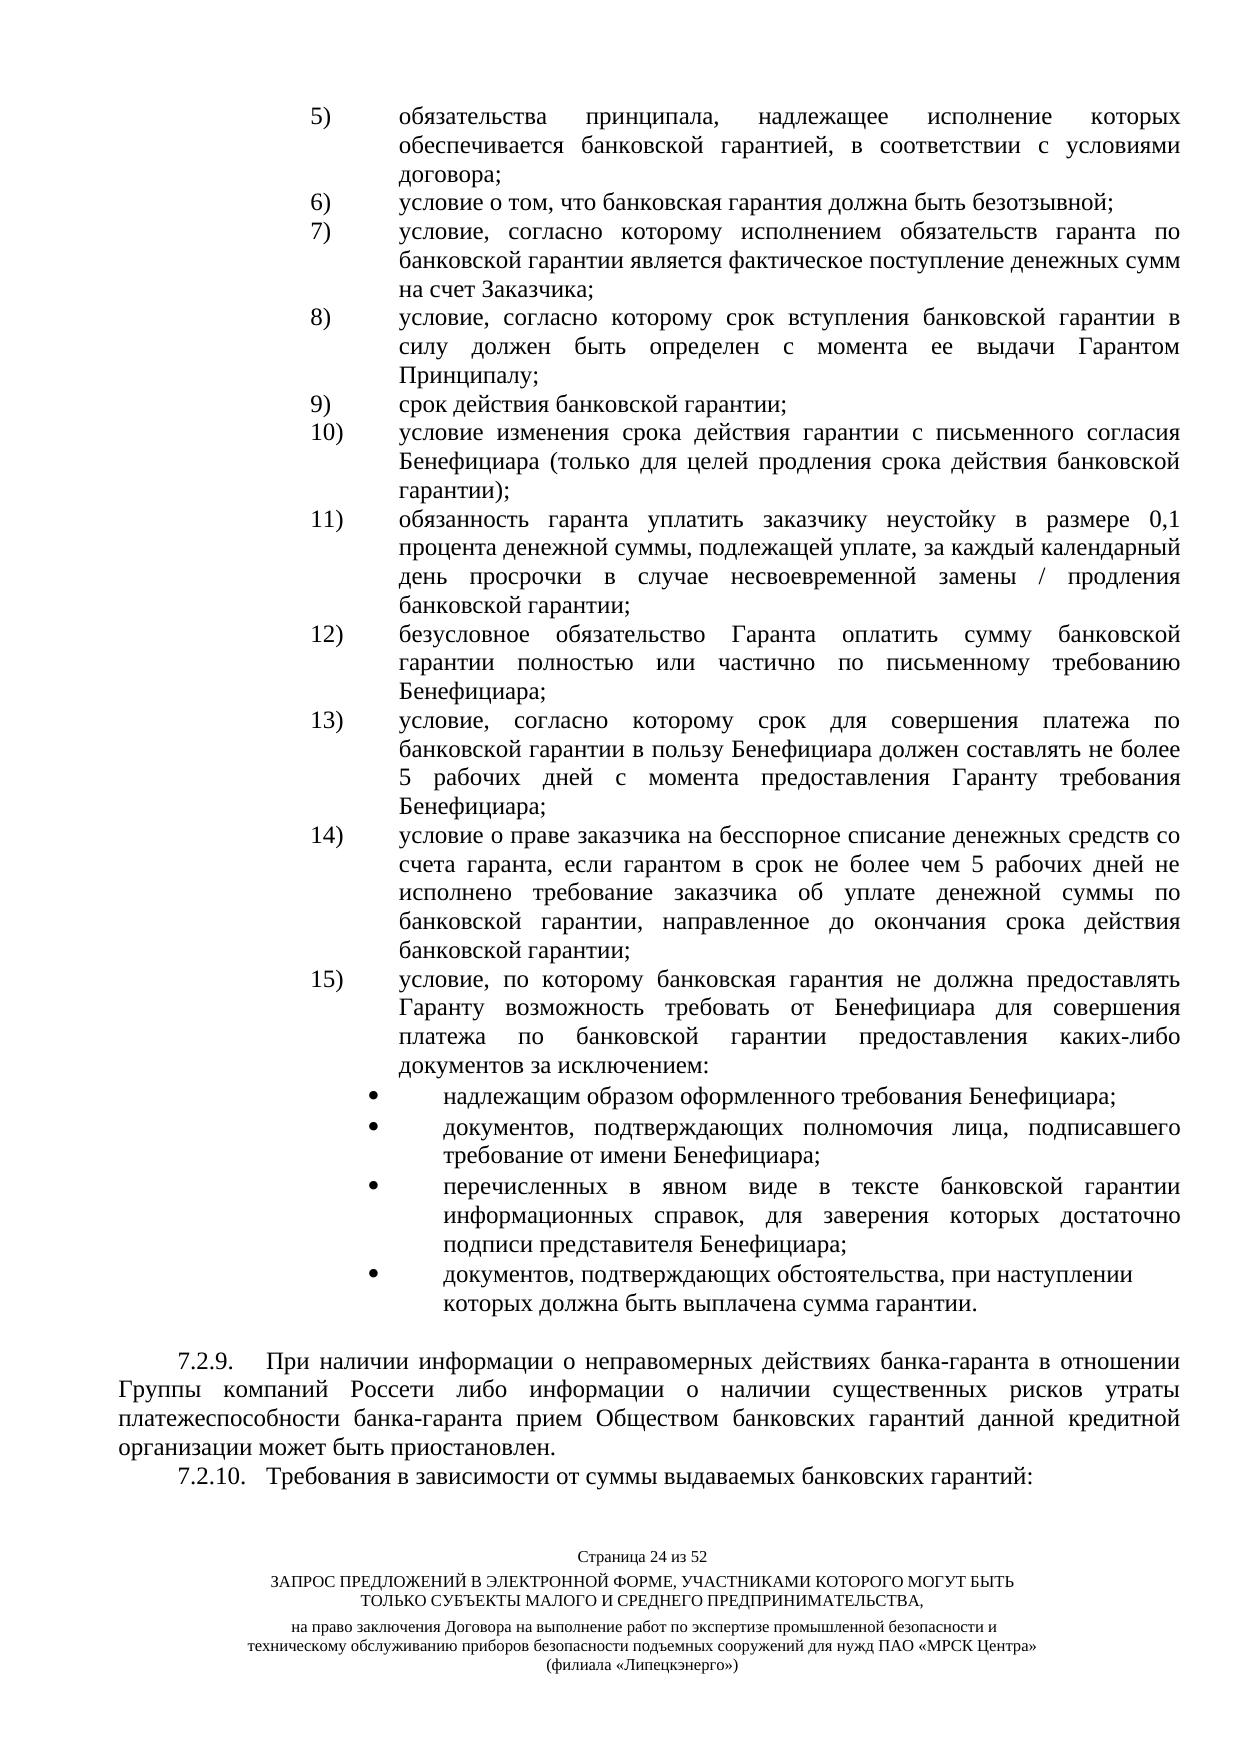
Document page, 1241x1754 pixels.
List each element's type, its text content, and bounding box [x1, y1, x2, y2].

list документов, подтверждающих обстоятельства, при наступлении которых должна быть выплачена сумма гарантии. [369, 1259, 1181, 1317]
list срок действия банковской гарантии; [310, 389, 1181, 417]
list обязанность гаранта уплатить заказчику неустойку в размере 0,1 процента денежной суммы, подлежащей уплате, за каждый календарный день просрочки в случае несвоевременной замены / продления банковской гарантии; [310, 504, 1181, 619]
list перечисленных в явном виде в тексте банковской гарантии информационных справок, для заверения которых достаточно подписи представителя Бенефициара; [369, 1171, 1181, 1257]
list условие, согласно которому срок для совершения платежа по банковской гарантии в пользу Бенефициара должен составлять не более 5 рабочих дней с момента предоставления Гаранту требования Бенефициара; [310, 705, 1181, 820]
list обязательства принципала, надлежащее исполнение которых обеспечивается банковской гарантией, в соответствии с условиями договора; [310, 101, 1181, 187]
list надлежащим образом оформленного требования Бенефициара; [369, 1081, 1181, 1109]
list условие, по которому банковская гарантия не должна предоставлять Гаранту возможность требовать от Бенефициара для совершения платежа по банковской гарантии предоставления каких-либо документов за исключением: [310, 964, 1181, 1079]
list При наличии информации о неправомерных действиях банка-гаранта в отношении Группы компаний Россети либо информации о наличии существенных рисков утраты платежеспособности банка-гаранта прием Обществом банковских гарантий данной кредитной организации может быть приостановлен. [118, 1346, 1181, 1461]
list условие изменения срока действия гарантии с письменного согласия Бенефициара (только для целей продления срока действия банковской гарантии); [310, 417, 1181, 504]
list документов, подтверждающих полномочия лица, подписавшего требование от имени Бенефициара; [369, 1112, 1181, 1169]
list условие, согласно которому срок вступления банковской гарантии в силу должен быть определен с момента ее выдачи Гарантом Принципалу; [310, 302, 1181, 389]
list условие, согласно которому исполнением обязательств гаранта по банковской гарантии является фактическое поступление денежных сумм на счет Заказчика; [310, 216, 1181, 302]
list условие о том, что банковская гарантия должна быть безотзывной; [310, 187, 1181, 216]
list безусловное обязательство Гаранта оплатить сумму банковской гарантии полностью или частично по письменному требованию Бенефициара; [310, 619, 1181, 705]
list Требования в зависимости от суммы выдаваемых банковских гарантий: [118, 1461, 1181, 1489]
list условие о праве заказчика на бесспорное списание денежных средств со счета гаранта, если гарантом в срок не более чем 5 рабочих дней не исполнено требование заказчика об уплате денежной суммы по банковской гарантии, направленное до окончания срока действия банковской гарантии; [310, 820, 1181, 964]
